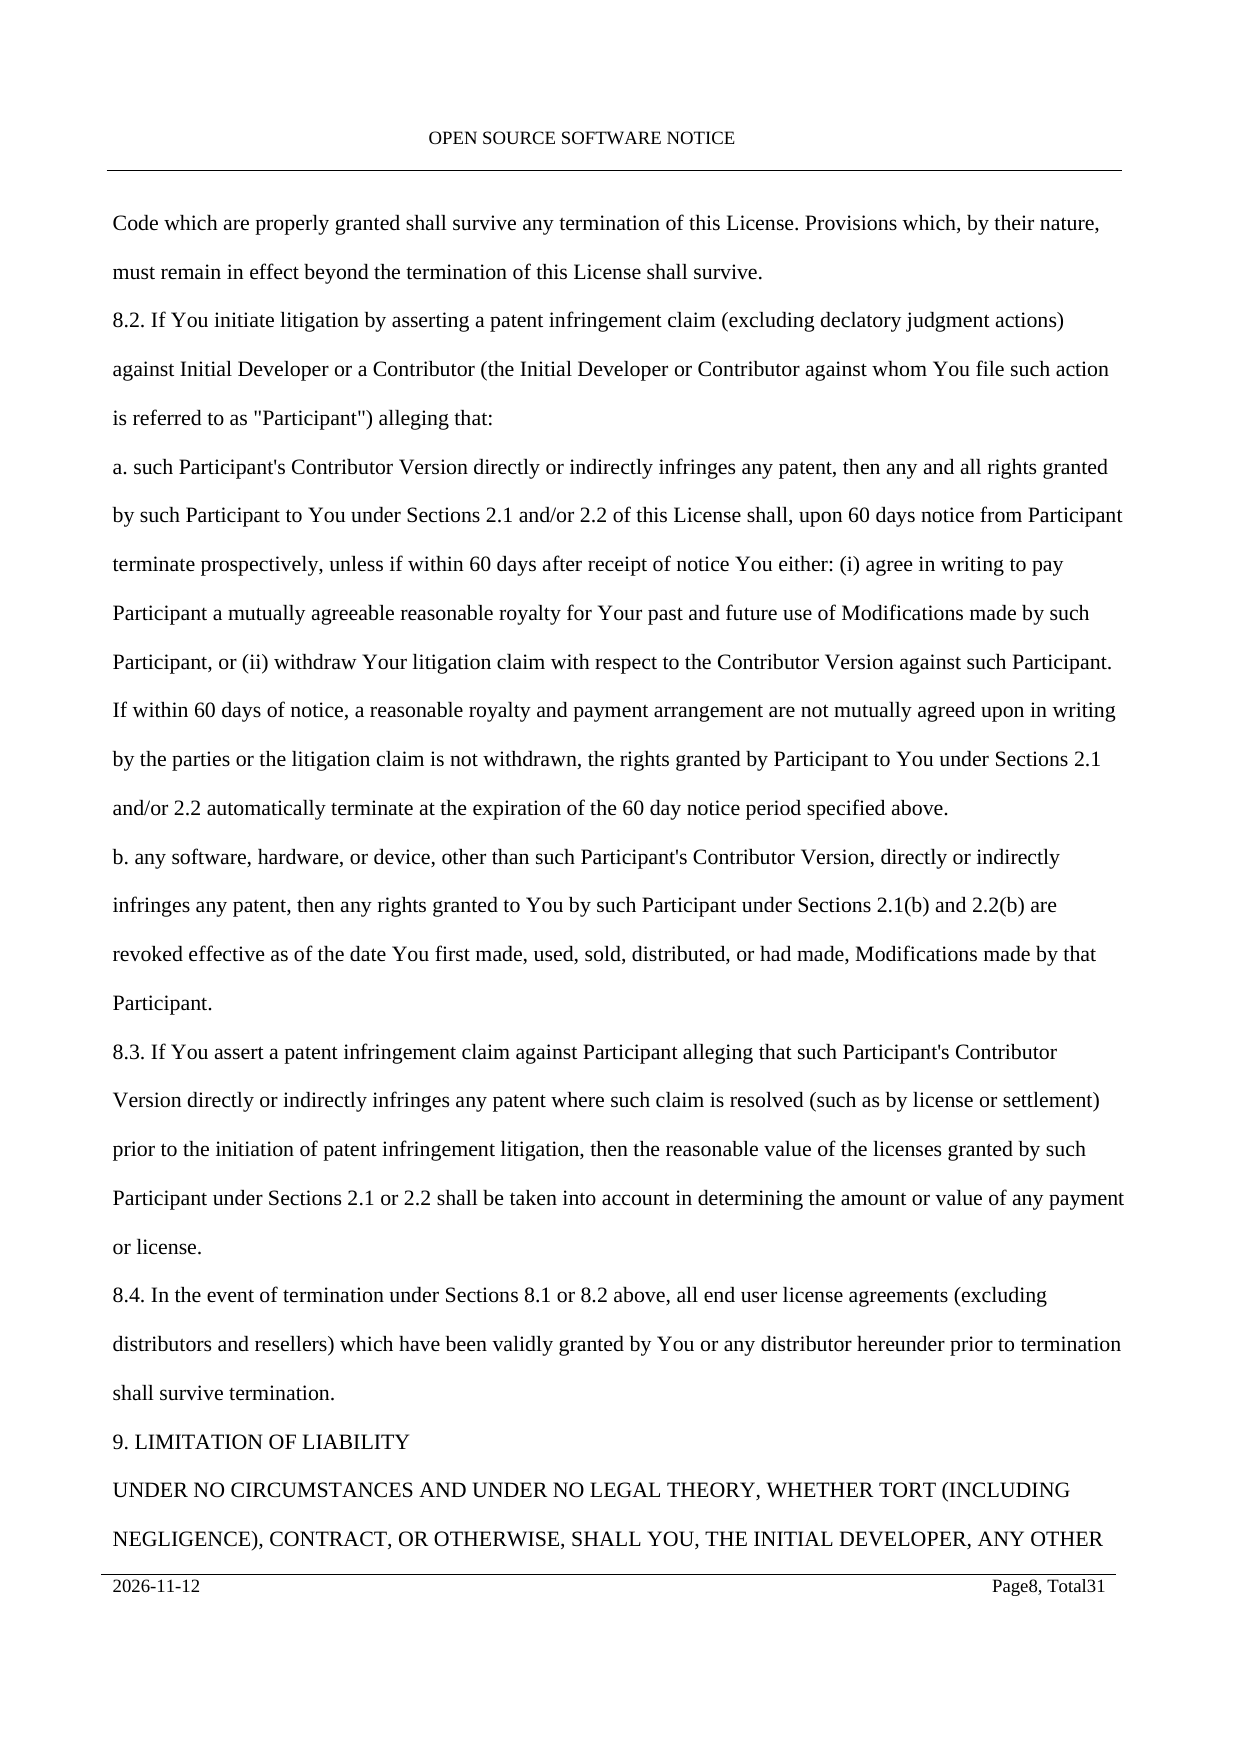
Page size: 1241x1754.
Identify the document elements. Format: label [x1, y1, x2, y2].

text [112, 206, 1128, 1555]
